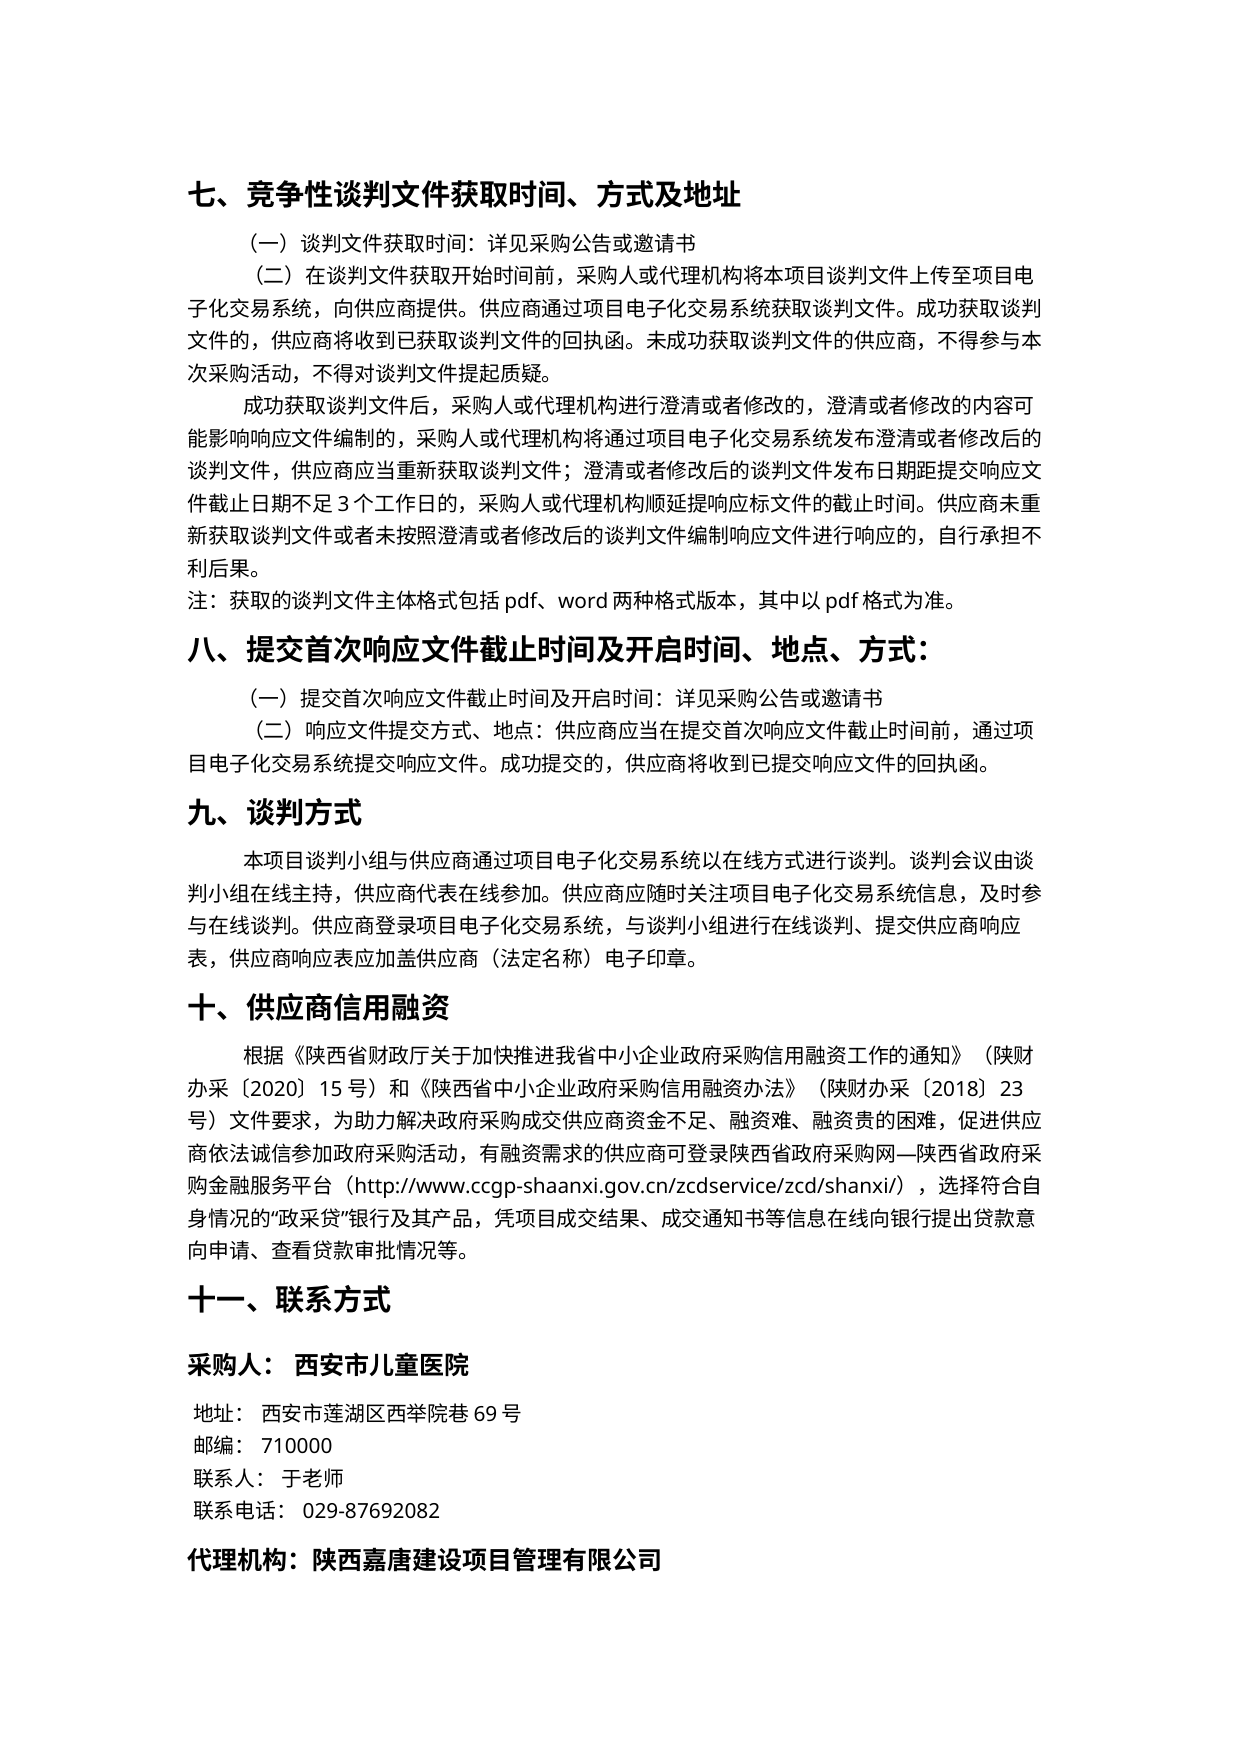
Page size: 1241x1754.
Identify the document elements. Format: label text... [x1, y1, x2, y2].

text （二）响应文件提交方式、地点：供应商应当在提交首次响应文件截止时间前，通过项目电子化交易系统提交响应文件。成功提交的，供应商将收到已提交响应文件的回执函。 [187, 714, 1053, 779]
text 本项目谈判小组与供应商通过项目电子化交易系统以在线方式进行谈判。谈判会议由谈判小组在线主持，供应商代表在线参加。供应商应随时关注项目电子化交易系统信息，及时参与在线谈判。供应商登录项目电子化交易系统，与谈判小组进行在线谈判、提交供应商响应表，供应商响应表应加盖供应商（法定名称）电子印章。 [187, 844, 1053, 974]
text 十一、联系方式 [187, 1267, 1053, 1332]
text 采购人： 西安市儿童医院 [187, 1332, 1053, 1397]
text 成功获取谈判文件后，采购人或代理机构进行澄清或者修改的，澄清或者修改的内容可能影响响应文件编制的，采购人或代理机构将通过项目电子化交易系统发布澄清或者修改后的谈判文件，供应商应当重新获取谈判文件；澄清或者修改后的谈判文件发布日期距提交响应文件截止日期不足3个工作日的，采购人或代理机构顺延提响应标文件的截止时间。供应商未重新获取谈判文件或者未按照澄清或者修改后的谈判文件编制响应文件进行响应的，自行承担不利后果。 [187, 389, 1053, 584]
text 地址： 西安市莲湖区西举院巷69号 [187, 1397, 1053, 1429]
text 九、谈判方式 [187, 779, 1053, 844]
text 联系电话： 029-87692082 [187, 1494, 1053, 1527]
text 根据《陕西省财政厅关于加快推进我省中小企业政府采购信用融资工作的通知》（陕财办采〔2020〕15 号）和《陕西省中小企业政府采购信用融资办法》（陕财办采〔2018〕23 号）文件要求，为助力解决政府采购成交供应商资金不足、融资难、融资贵的困难，促进供应商依法诚信参加政府采购活动，有融资需求的供应商可登录陕西省政府采购网—陕西省政府采购金融服务平台（http://www.ccgp-shaanxi.gov.cn/zcdservice/zcd/shanxi/），选择符合自身情况的“政采贷”银行及其产品，凭项目成交结果、成交通知书等信息在线向银行提出贷款意向申请、查看贷款审批情况等。 [187, 1039, 1053, 1267]
text 注：获取的谈判文件主体格式包括pdf、word两种格式版本，其中以pdf格式为准。 [187, 584, 1053, 617]
text 邮编： 710000 [187, 1429, 1053, 1462]
text 十、供应商信用融资 [187, 974, 1053, 1039]
text 七、竞争性谈判文件获取时间、方式及地址 [187, 162, 1053, 227]
text （一）谈判文件获取时间：详见采购公告或邀请书 [187, 227, 1053, 259]
text 联系人： 于老师 [187, 1462, 1053, 1494]
text （一）提交首次响应文件截止时间及开启时间：详见采购公告或邀请书 [187, 682, 1053, 714]
text （二）在谈判文件获取开始时间前，采购人或代理机构将本项目谈判文件上传至项目电子化交易系统，向供应商提供。供应商通过项目电子化交易系统获取谈判文件。成功获取谈判文件的，供应商将收到已获取谈判文件的回执函。未成功获取谈判文件的供应商，不得参与本次采购活动，不得对谈判文件提起质疑。 [187, 259, 1053, 389]
text 代理机构：陕西嘉唐建设项目管理有限公司 [187, 1527, 1053, 1592]
text 八、提交首次响应文件截止时间及开启时间、地点、方式： [187, 617, 1053, 682]
